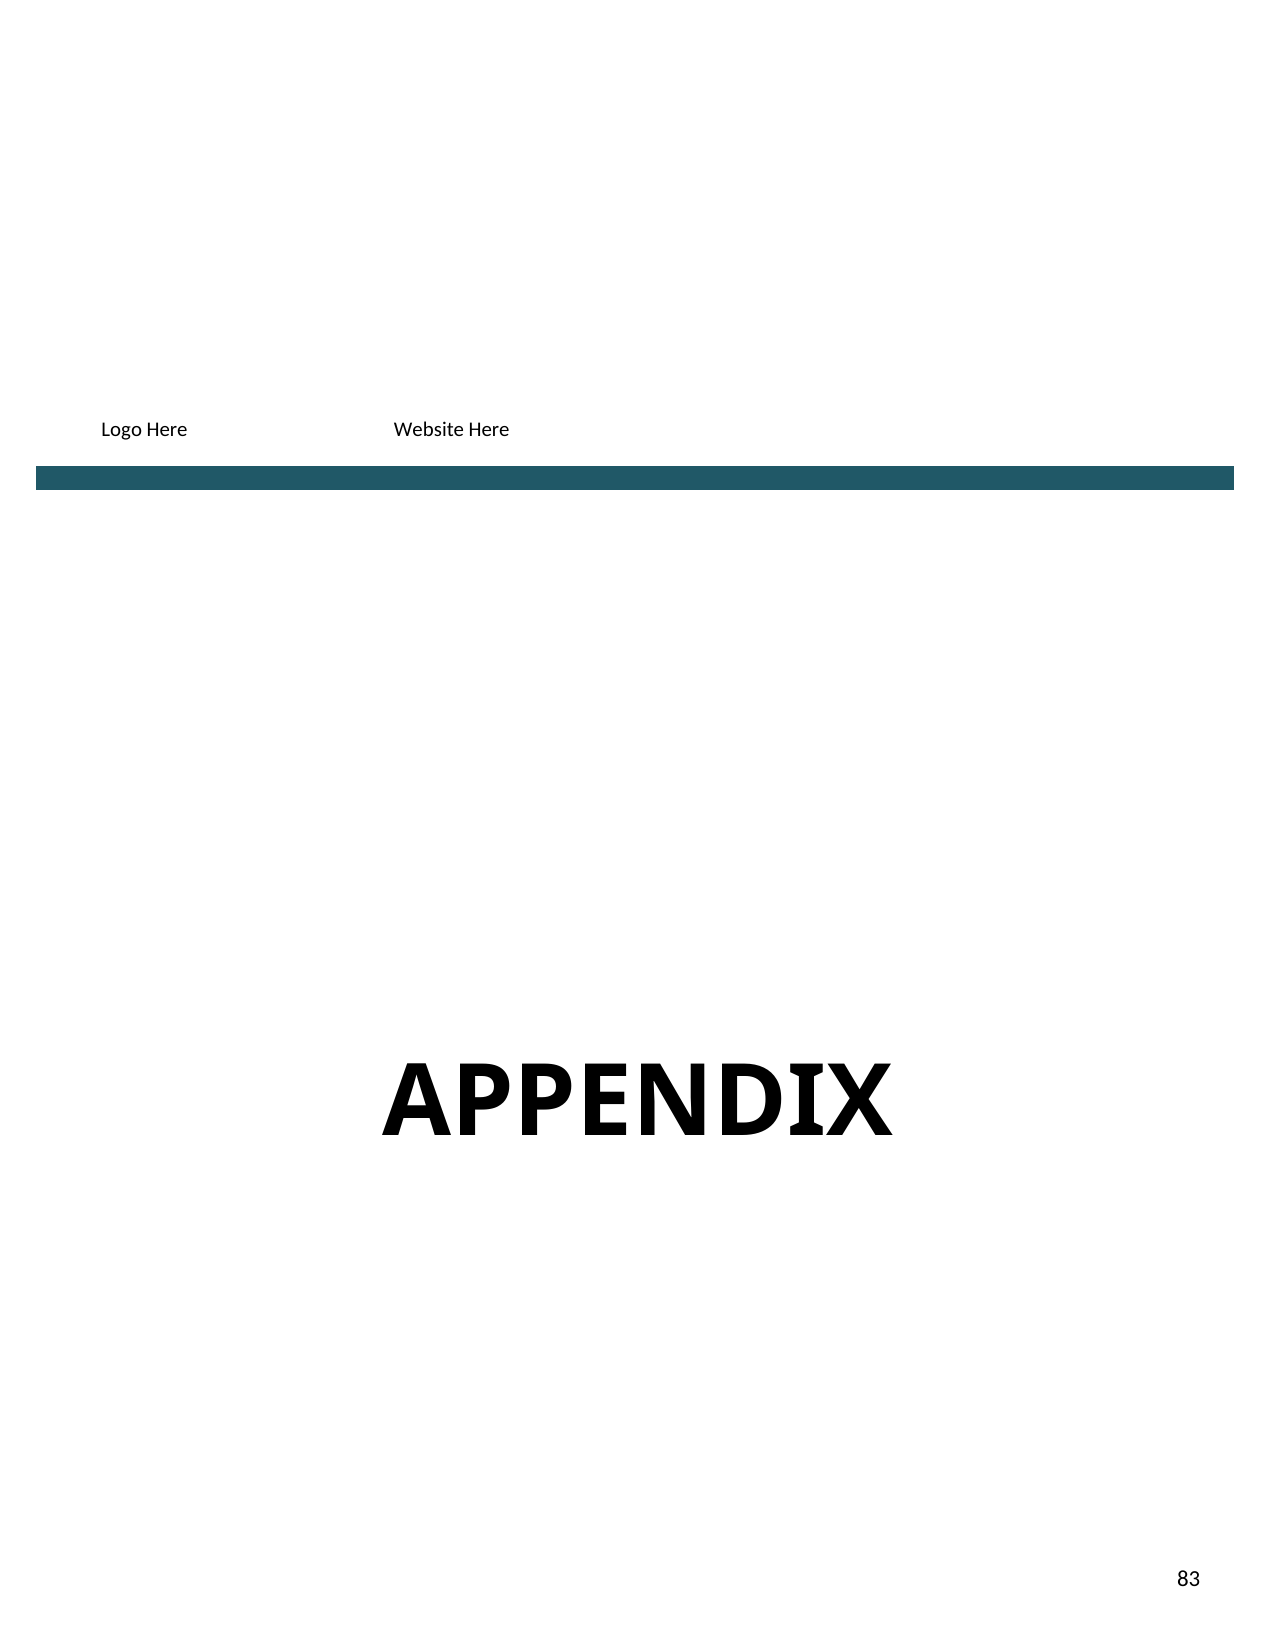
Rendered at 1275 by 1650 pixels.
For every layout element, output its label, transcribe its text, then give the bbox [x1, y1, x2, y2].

text APPENDIX [75, 1029, 1200, 1165]
